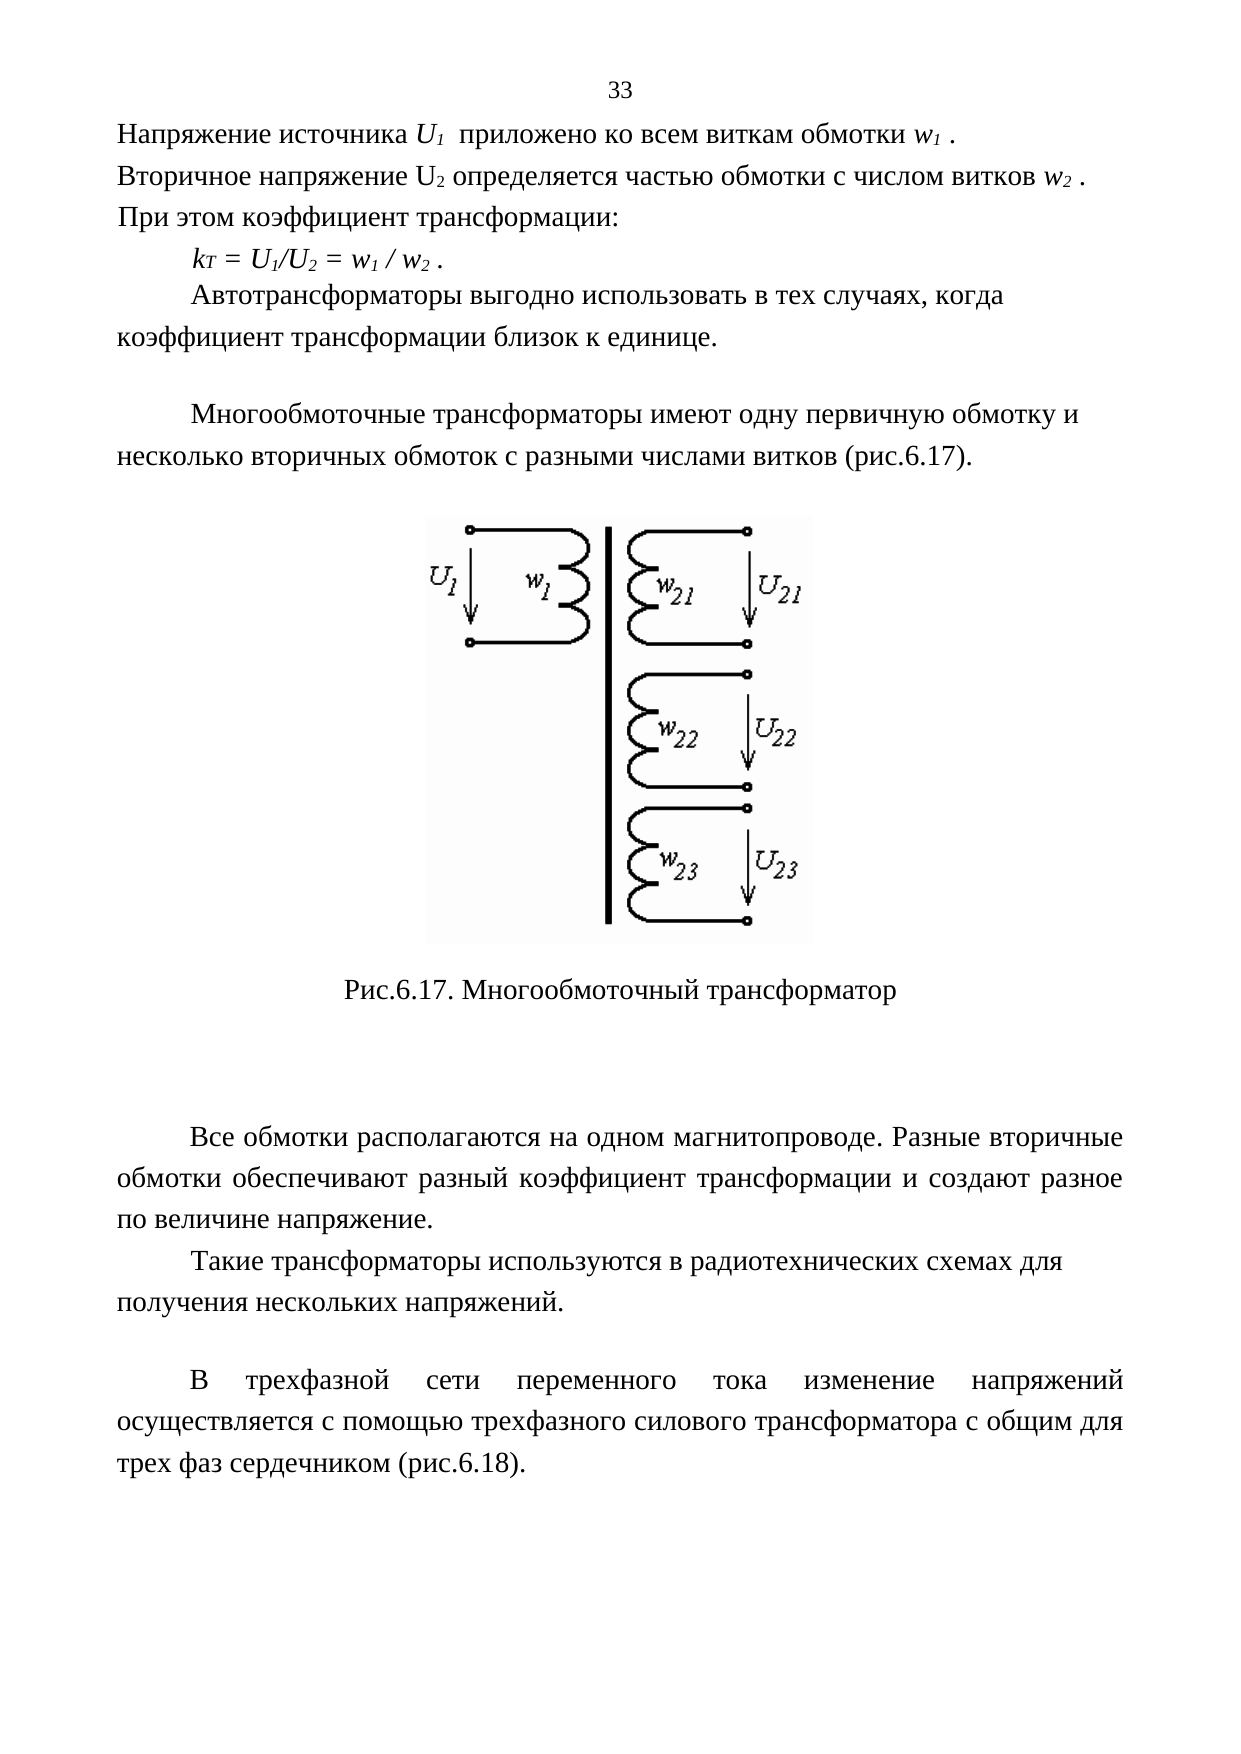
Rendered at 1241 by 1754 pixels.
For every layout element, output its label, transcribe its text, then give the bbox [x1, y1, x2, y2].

text kТ = U1/U2 = w1 / w2 . [192, 241, 1130, 275]
text Рис.6.17. Многообмоточный трансформатор [118, 972, 1123, 1005]
text В трехфазной сети переменного тока изменение напряжений осуществляется с помощью трехфазного силового трансформатора с общим для трех фаз сердечником (рис.6.18). [117, 1362, 1124, 1478]
text Такие трансформаторы используются в радиотехнических схемах для получения нескольких напряжений. [117, 1243, 1123, 1318]
text Автотрансформаторы выгодно использовать в тех случаях, когда коэффициент трансформации близок к единице. [117, 277, 1123, 352]
text Вторичное напряжение U2 определяется частью обмотки с числом витков w2 . При этом коэффициент трансформации: [117, 158, 1123, 233]
text Напряжение источника U1 приложено ко всем виткам обмотки w1 . [117, 116, 1123, 149]
text Все обмотки располагаются на одном магнитопроводе. Разные вторичные обмотки обеспечивают разный коэффициент трансформации и создают разное по величине напряжение. [117, 1119, 1124, 1235]
picture [425, 515, 813, 944]
text Многообмоточные трансформаторы имеют одну первичную обмотку и несколько вторичных обмоток с разными числами витков (рис.6.17). [117, 397, 1123, 472]
